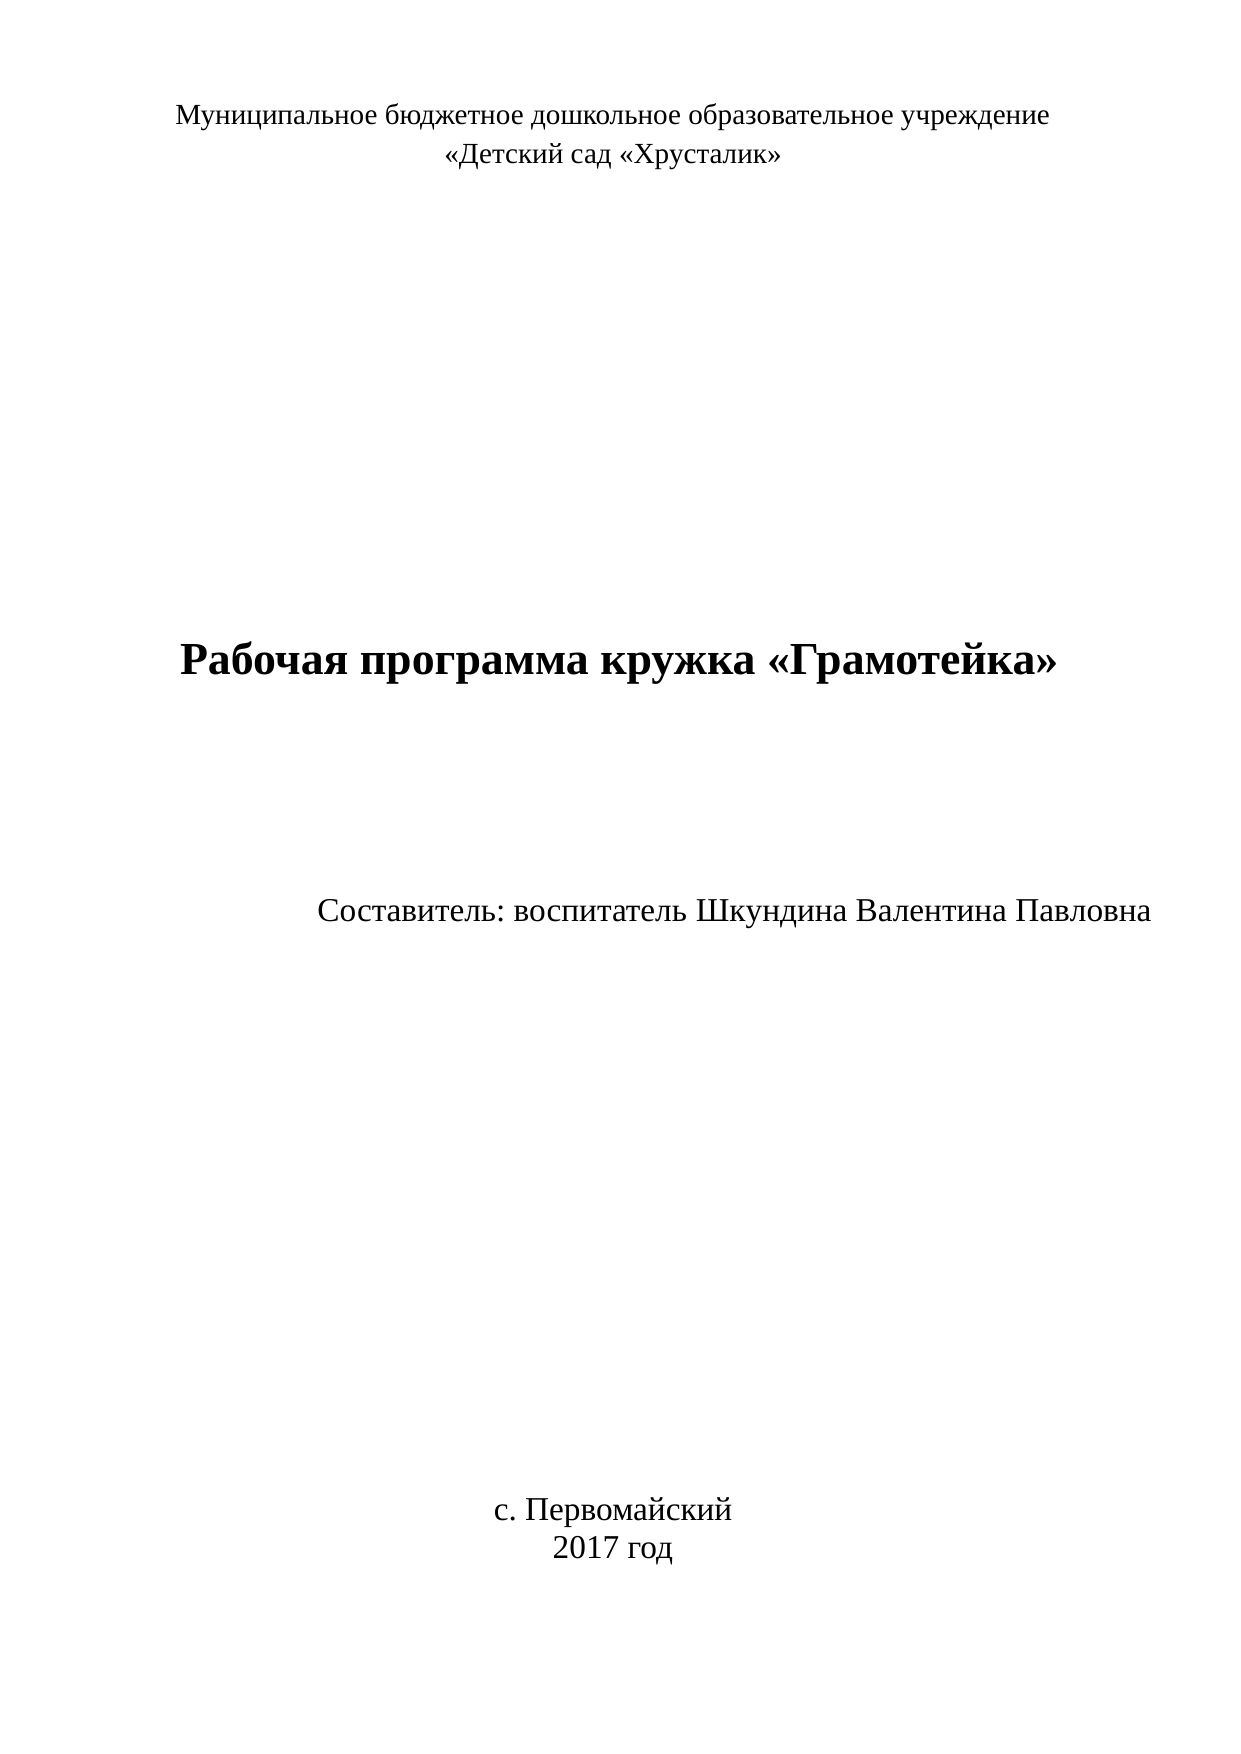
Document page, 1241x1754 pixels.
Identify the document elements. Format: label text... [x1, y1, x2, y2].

text Составитель: воспитатель Шкундина Валентина Павловна [74, 890, 1152, 929]
text 2017 год [74, 1528, 1152, 1566]
text с. Первомайский [74, 1489, 1152, 1528]
text Рабочая программа кружка «Грамотейка» [74, 632, 1152, 685]
text Муниципальное бюджетное дошкольное образовательное учреждение [74, 97, 1152, 131]
text «Детский сад «Хрусталик» [74, 136, 1152, 169]
